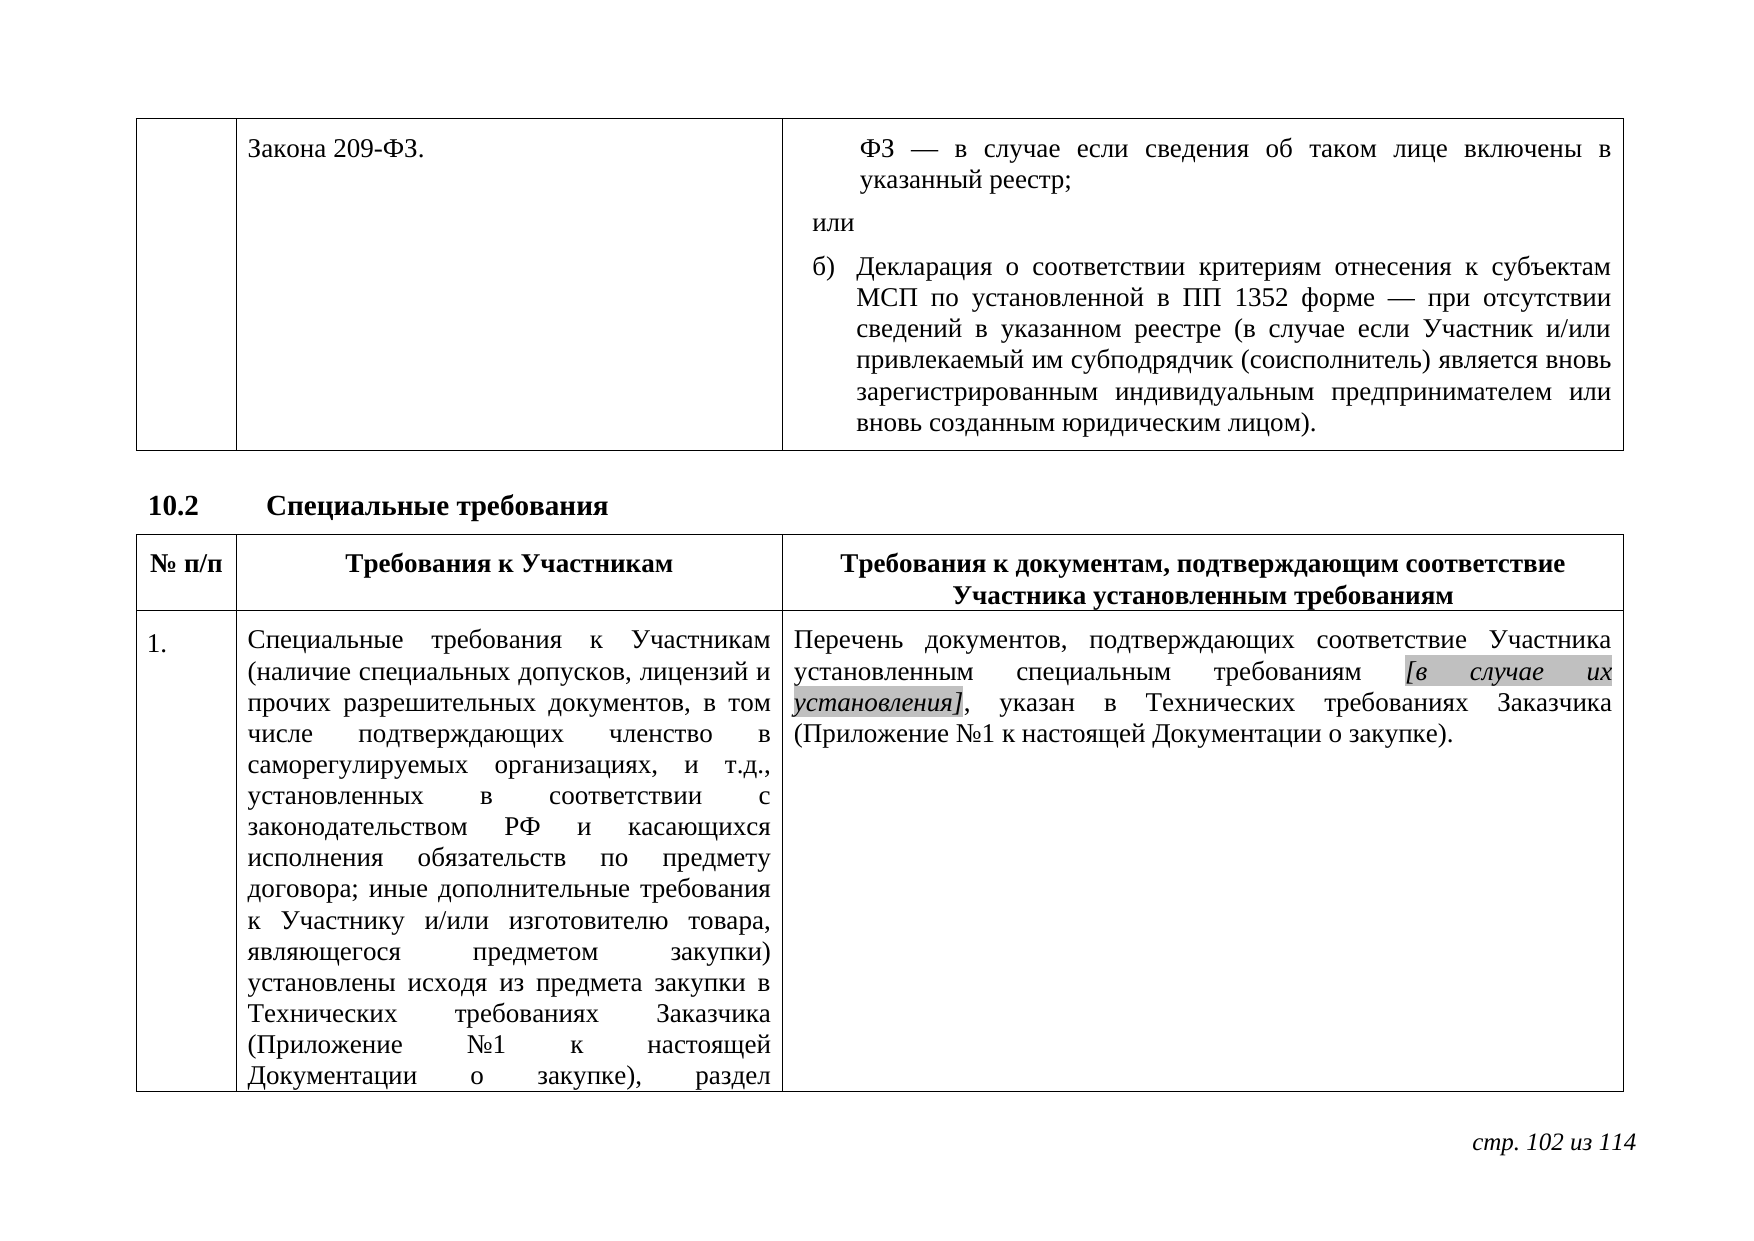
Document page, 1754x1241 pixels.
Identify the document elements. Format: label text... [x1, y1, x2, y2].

subtitle Специальные требования [148, 488, 1636, 522]
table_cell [237, 119, 782, 449]
table_header Требования к документам, подтверждающим соответствие Участника установленным требованиям [783, 535, 1623, 610]
table_cell [137, 119, 236, 449]
table_header № п/п [137, 535, 236, 610]
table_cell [237, 611, 782, 1091]
table_cell [137, 611, 236, 1091]
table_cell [783, 611, 1623, 1091]
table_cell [783, 119, 1623, 449]
table_header Требования к Участникам [237, 535, 782, 610]
